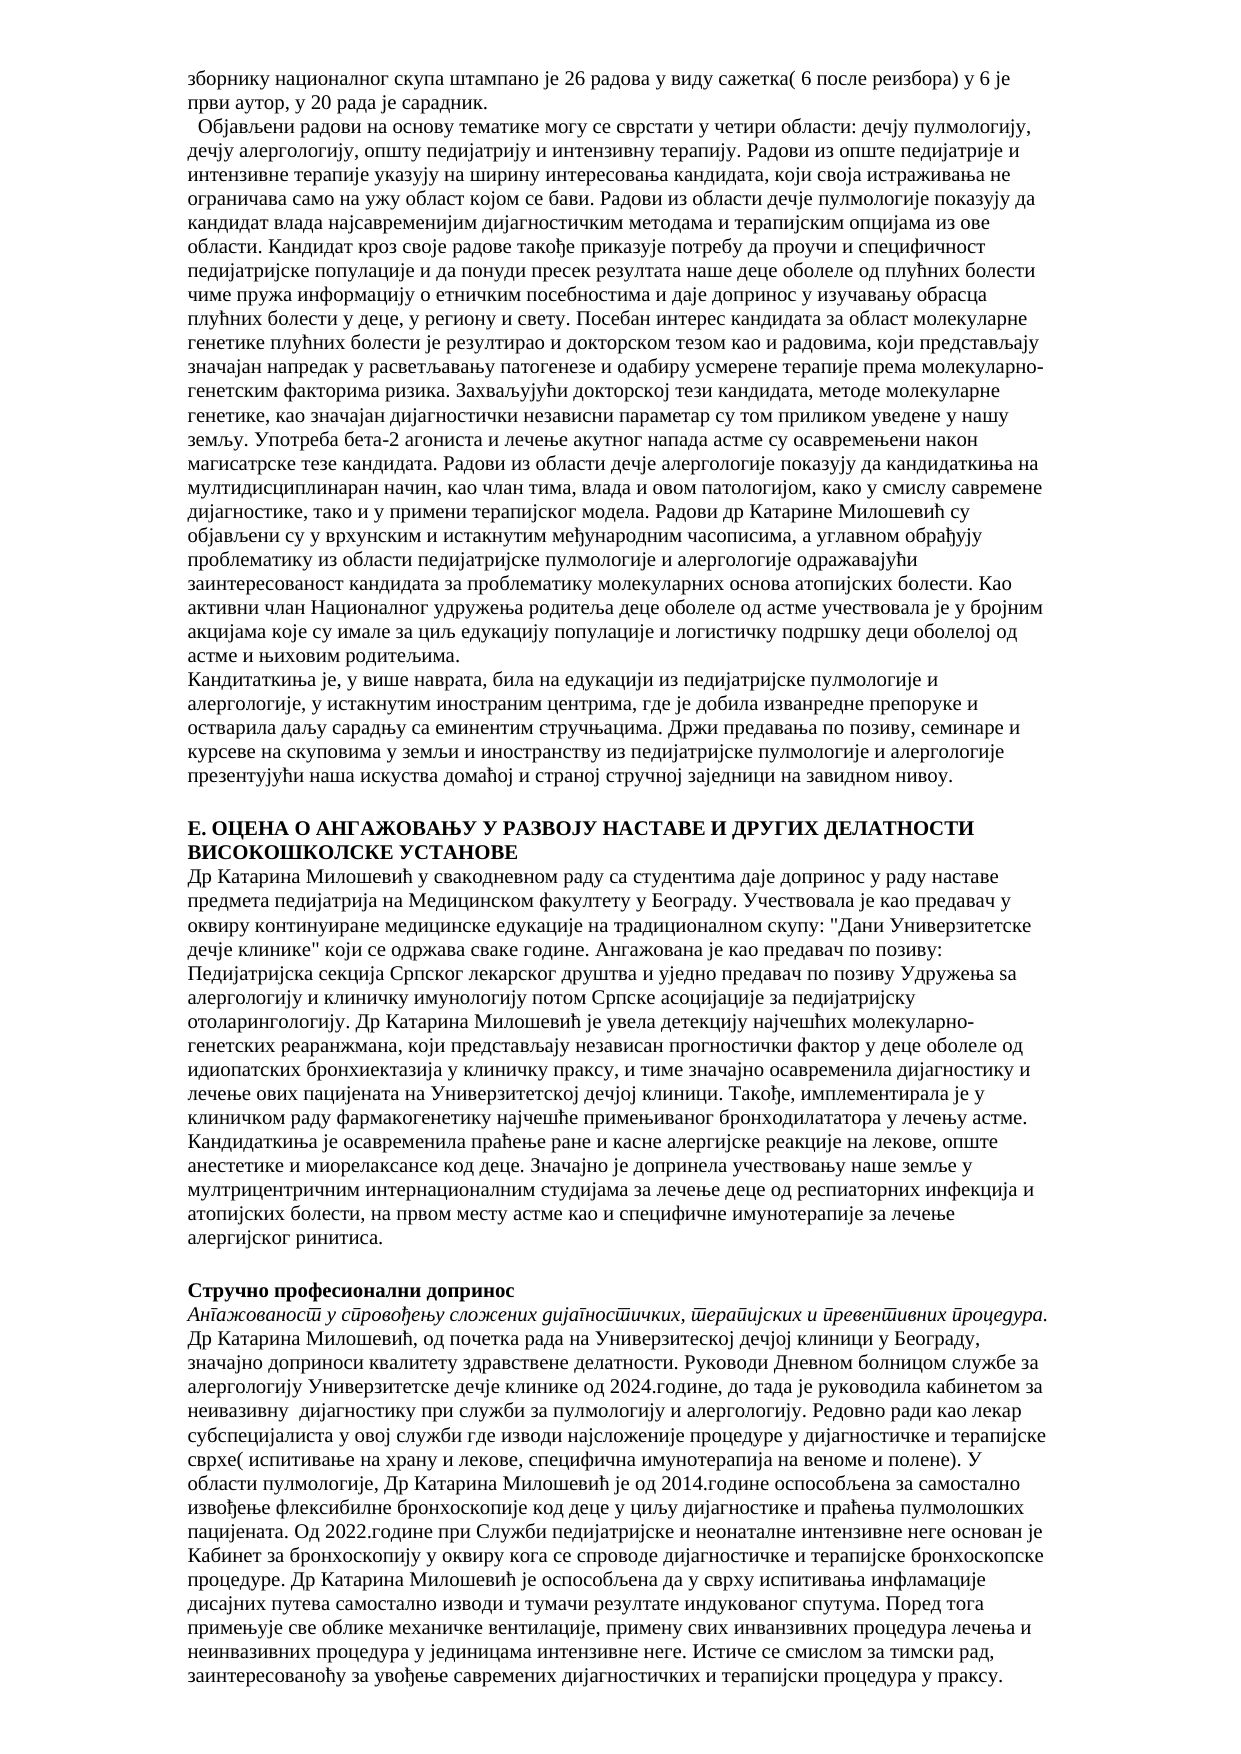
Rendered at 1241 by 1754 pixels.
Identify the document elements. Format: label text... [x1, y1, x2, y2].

text Е. ОЦЕНА О АНГАЖОВАЊУ У РАЗВОЈУ НАСТАВЕ И ДРУГИХ ДЕЛАТНОСТИ ВИСОКОШКОЛСКЕ УСТАНОВЕ [187, 816, 1053, 864]
text Стручно професионални допринос [187, 1278, 1053, 1302]
text Др Катарина Милошевић у свакодневном раду са студентима даје допринос у раду наставе предмета педијатрија на Медицинском факултету у Београду. Учествовала је као предавач у оквиру континуиране медицинске едукације на традиционалном скупу: "Дани Универзитетске дечје клинике" који се одржава сваке године. Ангажована је као предавач по позиву: Педијатријска секција Српског лекарског друштва и уједно предавач по позиву Удружења ѕа алергологију и клиничку имунологију потом Српске асоцијације за педијатријску отоларингологију. Др Катарина Милошевић је увела детекцију најчешћих молекуларно-генетских реаранжмана, који представљају независан прогностички фактор у деце оболеле од идиопатских бронхиектазија у клиничку праксу, и тиме значајно осавременила дијагностику и лечење ових пацијената на Универзитетској дечјој клиници. Такође, имплементирала је у клиничком раду фармакогенетику најчешће примењиваног бронходилататора у лечењу астме. Кандидаткиња је осавременила праћење ране и касне алергијске реакције на лекове, опште анестетике и миорелаксансе код децe. Значајно је допринела учествовању наше земље у мултрицентричним интернационалним студијама за лечење деце од респиаторних инфекција и атопијских болести, на првом месту астме као и специфичне имунотерапије за лечење алергијског ринитиса. [187, 864, 1053, 1249]
text Кандитаткиња је, у више наврата, била на едукацији из педијатријске пулмологије и алергологије, у истакнутим иностраним центрима, где је добила изванредне препоруке и остварила даљу сарадњу са еминентим стручњацима. Држи предавања по позиву, семинаре и курсеве на скуповима у земљи и иностранству из педијатријске пулмологије и алергологије презентујући наша искуства домаћој и страној стручној заједници на завидном нивоу. [187, 667, 1053, 787]
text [187, 1302, 1053, 1687]
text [187, 66, 1053, 114]
text Објављени радови на основу тематике могу се сврстати у четири области: дечју пулмологију, дечју алергологију, општу педијатрију и интензивну терапију. Радови из опште педијатрије и интензивне терапије указују на ширину интересовања кандидата, који своја истраживања не ограничава само на ужу област којом се бави. Радови из области дечје пулмологије показују да кандидат влада најсавременијим дијагностичким методама и терапијским опцијама из ове области. Кандидат кроз своје радове такође приказује потребу да проучи и специфичност педијатријске популације и да понуди пресек резултата наше деце оболеле од плућних болести чиме пружа информацију о етничким посебностима и даје допринос у изучавању обрасца плућних болести у деце, у региону и свету. Посебан интерес кандидата за област молекуларне генетике плућних болести је резултирао и докторском тезом као и радовима, који представљају значајан напредак у расветљавању патогенезе и одабиру усмерене терапије према молекуларно-генетским факторима ризика. Захваљујући докторској тези кандидата, методе молекуларне генетике, као значајан дијагностички независни параметар су том приликом уведене у нашу земљу. Употреба бета-2 агониста и лечење акутног напада астме су осавремењени након магисатрске тезе кандидата. Радови из области дечје алергологије показују да кандидаткиња на мултидисциплинаран начин, као члан тима, влада и овом патологијом, како у смислу савремене дијагностике, тако и у примени терапијског модела. Радови др Катарине Милошевић су објављени су у врхунским и истакнутим међународним часописима, а углавном обрађују проблематику из области педијатријске пулмологије и алергологије одражавајући заинтересованост кандидата за проблематику молекуларних основа атопијских болести. Као активни члан Националног удружења родитеља деце оболеле од астме учествовала je у бројним акцијама које су имале за циљ едукацију популације и логистичку подршку деци оболелој од астме и њиховим родитељима. [187, 114, 1053, 667]
